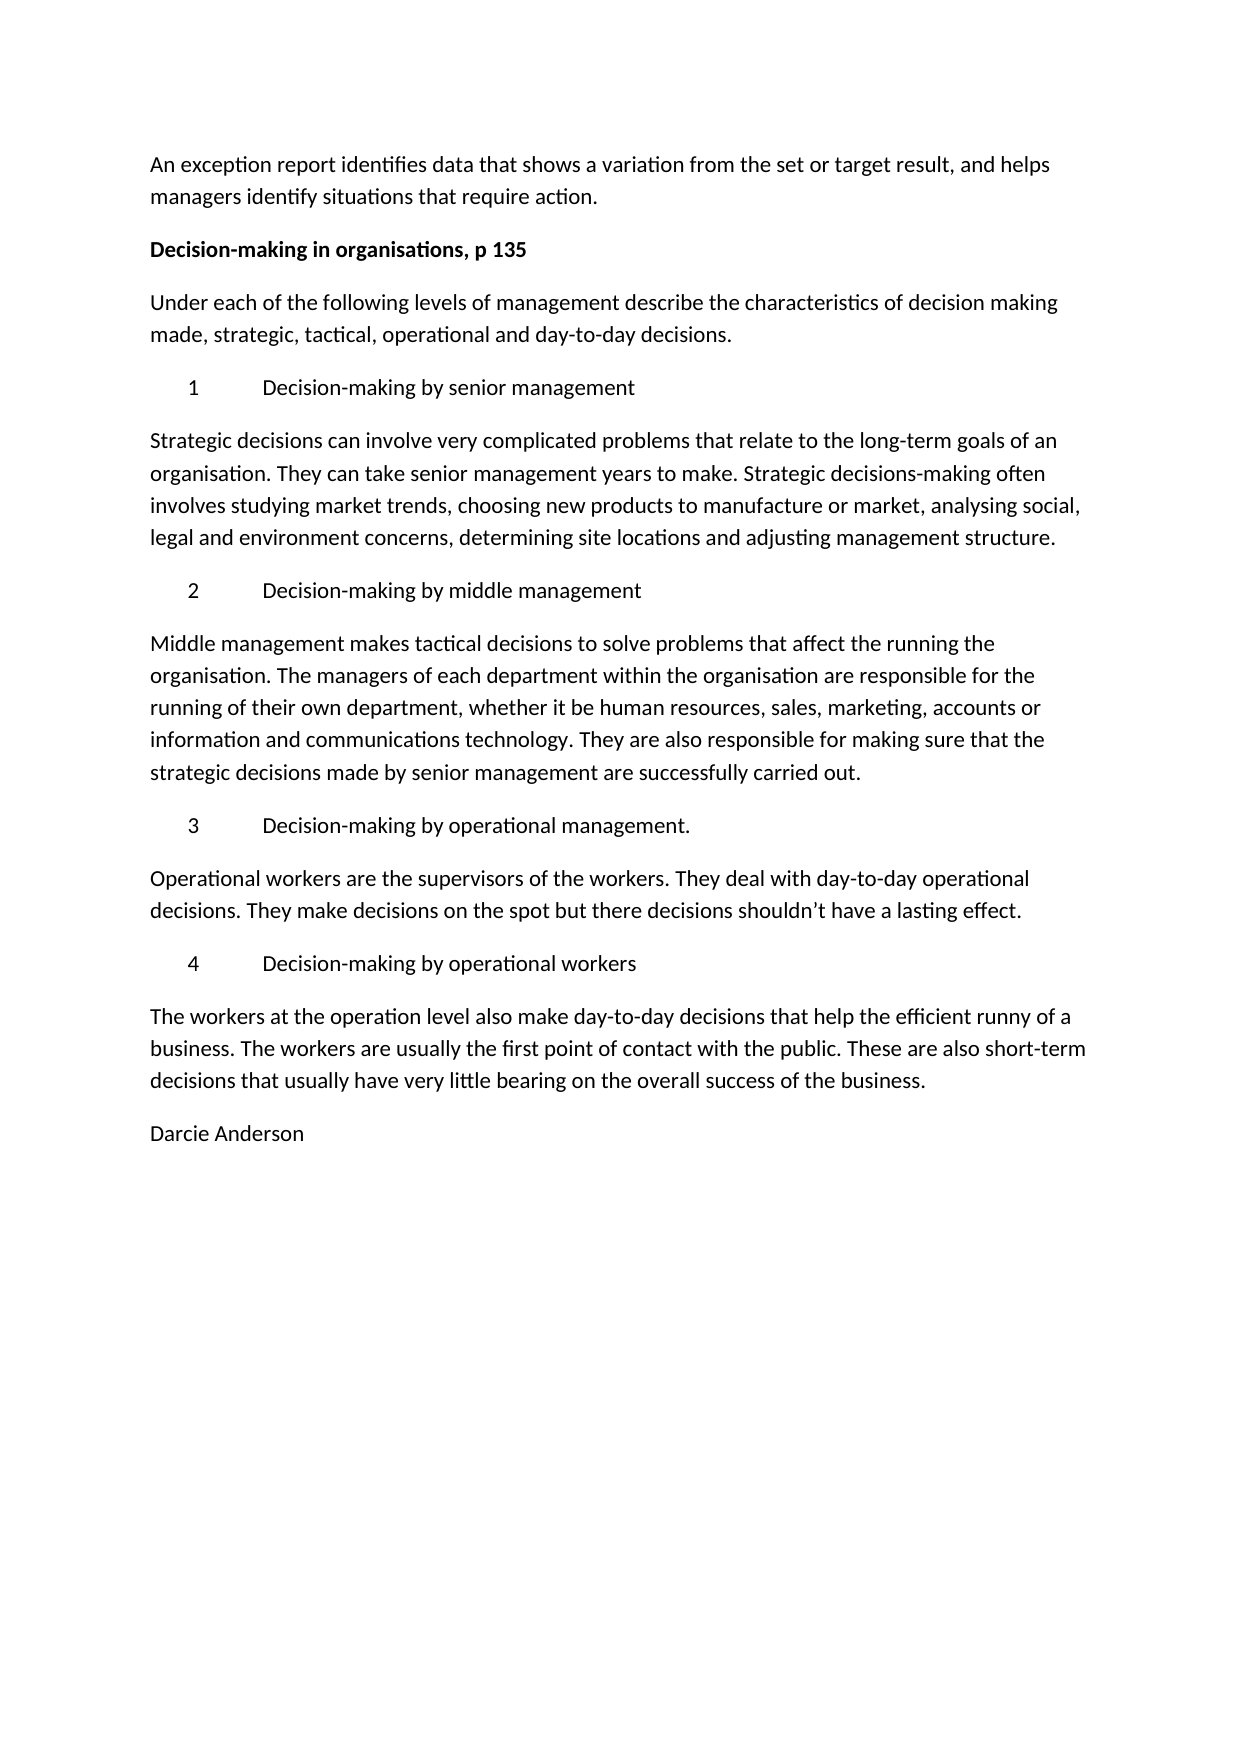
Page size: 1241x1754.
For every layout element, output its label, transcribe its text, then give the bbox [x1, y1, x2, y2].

list Decision-making by senior management [187, 373, 1090, 401]
text Middle management makes tactical decisions to solve problems that affect the running the organisation. The managers of each department within the organisation are responsible for the running of their own department, whether it be human resources, sales, marketing, accounts or information and communications technology. They are also responsible for making sure that the strategic decisions made by senior management are successfully carried out. [150, 629, 1090, 786]
list Decision-making by middle management [187, 576, 1090, 604]
list Decision-making in organisations, p 135 [150, 235, 1090, 263]
text Under each of the following levels of management describe the characteristics of decision making made, strategic, tactical, operational and day-to-day decisions. [150, 288, 1090, 348]
list Decision-making by operational management. [187, 811, 1090, 839]
list Decision-making by operational workers [187, 949, 1090, 977]
text An exception report identifies data that shows a variation from the set or target result, and helps managers identify situations that require action. [150, 150, 1090, 210]
text Darcie Anderson [150, 1119, 1090, 1147]
text Strategic decisions can involve very complicated problems that relate to the long-term goals of an organisation. They can take senior management years to make. Strategic decisions-making often involves studying market trends, choosing new products to manufacture or market, analysing social, legal and environment concerns, determining site locations and adjusting management structure. [150, 426, 1090, 551]
text The workers at the operation level also make day-to-day decisions that help the efficient runny of a business. The workers are usually the first point of contact with the public. These are also short-term decisions that usually have very little bearing on the overall success of the business. [150, 1002, 1090, 1094]
text Operational workers are the supervisors of the workers. They deal with day-to-day operational decisions. They make decisions on the spot but there decisions shouldn’t have a lasting effect. [150, 864, 1090, 924]
